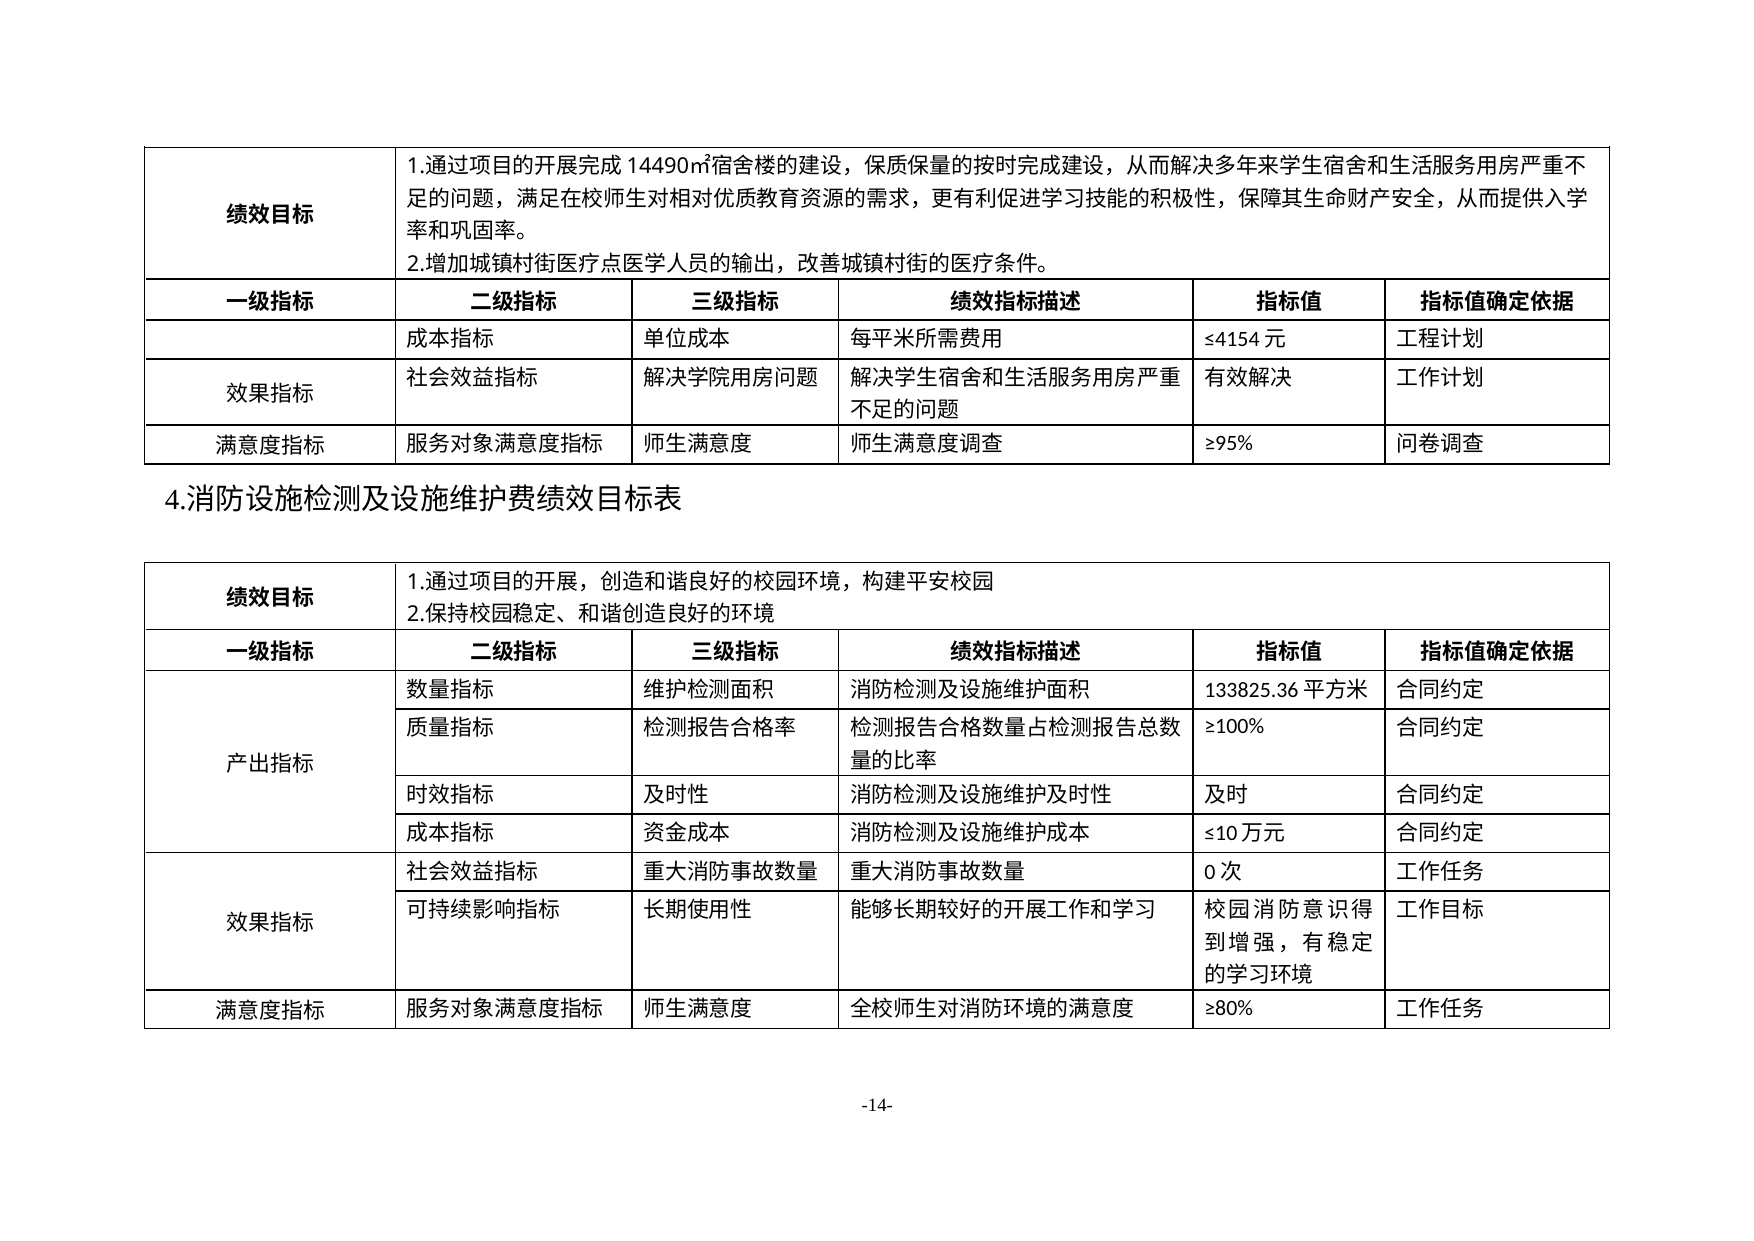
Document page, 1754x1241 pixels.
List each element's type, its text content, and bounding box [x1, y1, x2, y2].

table_cell 产出指标 [145, 671, 395, 852]
table_cell 资金成本 [633, 815, 838, 852]
table_cell 师生满意度调查 [839, 426, 1192, 463]
table_cell 解决学生宿舍和生活服务用房严重不足的问题 [839, 360, 1192, 424]
table_cell 消防检测及设施维护面积 [839, 671, 1192, 708]
table_cell 工程计划 [1386, 321, 1609, 358]
table_cell 指标值 [1194, 280, 1384, 319]
table_cell 合同约定 [1386, 776, 1609, 813]
table_cell 工作任务 [1386, 853, 1609, 890]
table_cell 二级指标 [396, 630, 631, 670]
table_cell 效果指标 [145, 853, 395, 989]
table_cell 工作计划 [1386, 360, 1609, 424]
table_cell 全校师生对消防环境的满意度 [839, 991, 1192, 1028]
table_cell 有效解决 [1194, 360, 1384, 424]
table_cell 消防检测及设施维护及时性 [839, 776, 1192, 813]
table_cell 维护检测面积 [633, 671, 838, 708]
table_cell 服务对象满意度指标 [396, 991, 631, 1028]
table_cell 重大消防事故数量 [839, 853, 1192, 890]
table_header 绩效目标 [145, 563, 395, 628]
table_cell 指标值确定依据 [1386, 630, 1609, 670]
table_cell 可持续影响指标 [396, 892, 631, 989]
table_cell ≤10万元 [1194, 815, 1384, 852]
table_cell 合同约定 [1386, 710, 1609, 775]
table_cell 绩效指标描述 [839, 630, 1192, 670]
table_cell 时效指标 [396, 776, 631, 813]
table_cell 及时 [1194, 776, 1384, 813]
table_cell 三级指标 [633, 630, 838, 670]
table_cell 0次 [1194, 853, 1384, 890]
table_cell 单位成本 [633, 321, 838, 358]
table_cell 能够长期较好的开展工作和学习 [839, 892, 1192, 989]
table_cell 合同约定 [1386, 671, 1609, 708]
table_cell 问卷调查 [1386, 426, 1609, 463]
table_cell 解决学院用房问题 [633, 360, 838, 424]
table_cell 指标值确定依据 [1386, 280, 1609, 319]
text 4.消防设施检测及设施维护费绩效目标表{ TC 2、办公自动化（OA）和督查督办系统升级及推广费绩效目标表 \f C \l 1 } [106, 464, 1648, 529]
table_cell 校园消防意识得到增强，有稳定的学习环境 [1194, 892, 1384, 989]
table_cell 师生满意度 [633, 426, 838, 463]
table_cell 二级指标 [396, 280, 631, 319]
table_cell 服务对象满意度指标 [396, 426, 631, 463]
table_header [396, 148, 1609, 278]
table_cell 一级指标 [145, 630, 395, 670]
table_cell 成本指标 [396, 321, 631, 358]
table_cell 社会效益指标 [396, 853, 631, 890]
table_header 绩效目标 [145, 148, 395, 278]
table_cell 工作任务 [1386, 991, 1609, 1028]
table_cell ≥100% [1194, 710, 1384, 775]
table_cell 消防检测及设施维护成本 [839, 815, 1192, 852]
table_cell 数量指标 [396, 671, 631, 708]
table_cell 一级指标 [145, 279, 395, 319]
table_cell 满意度指标 [145, 990, 395, 1028]
table_header 1.通过项目的开展，创造和谐良好的校园环境，构建平安校园 2.保持校园稳定、和谐创造良好的环境 [396, 563, 1609, 628]
table_cell 社会效益指标 [396, 360, 631, 424]
table_cell 师生满意度 [633, 991, 838, 1028]
table_cell 质量指标 [396, 710, 631, 775]
table_cell 合同约定 [1386, 815, 1609, 852]
table_cell 及时性 [633, 776, 838, 813]
table_cell 满意度指标 [145, 425, 395, 463]
table_cell 重大消防事故数量 [633, 853, 838, 890]
table_cell 133825.36平方米 [1194, 671, 1384, 708]
table_cell 效果指标 [145, 359, 395, 424]
table_cell 长期使用性 [633, 892, 838, 989]
table_cell 检测报告合格率 [633, 710, 838, 775]
table_cell ≤4154元 [1194, 321, 1384, 358]
table_cell ≥95% [1194, 426, 1384, 463]
table_cell 每平米所需费用 [839, 321, 1192, 358]
table_cell 三级指标 [633, 280, 838, 319]
table_cell 绩效指标描述 [839, 280, 1192, 319]
table_cell 成本指标 [396, 815, 631, 852]
table_cell 工作目标 [1386, 892, 1609, 989]
table_cell ≥80% [1194, 991, 1384, 1028]
table_cell 检测报告合格数量占检测报告总数量的比率 [839, 710, 1192, 775]
table_cell 指标值 [1194, 630, 1384, 670]
